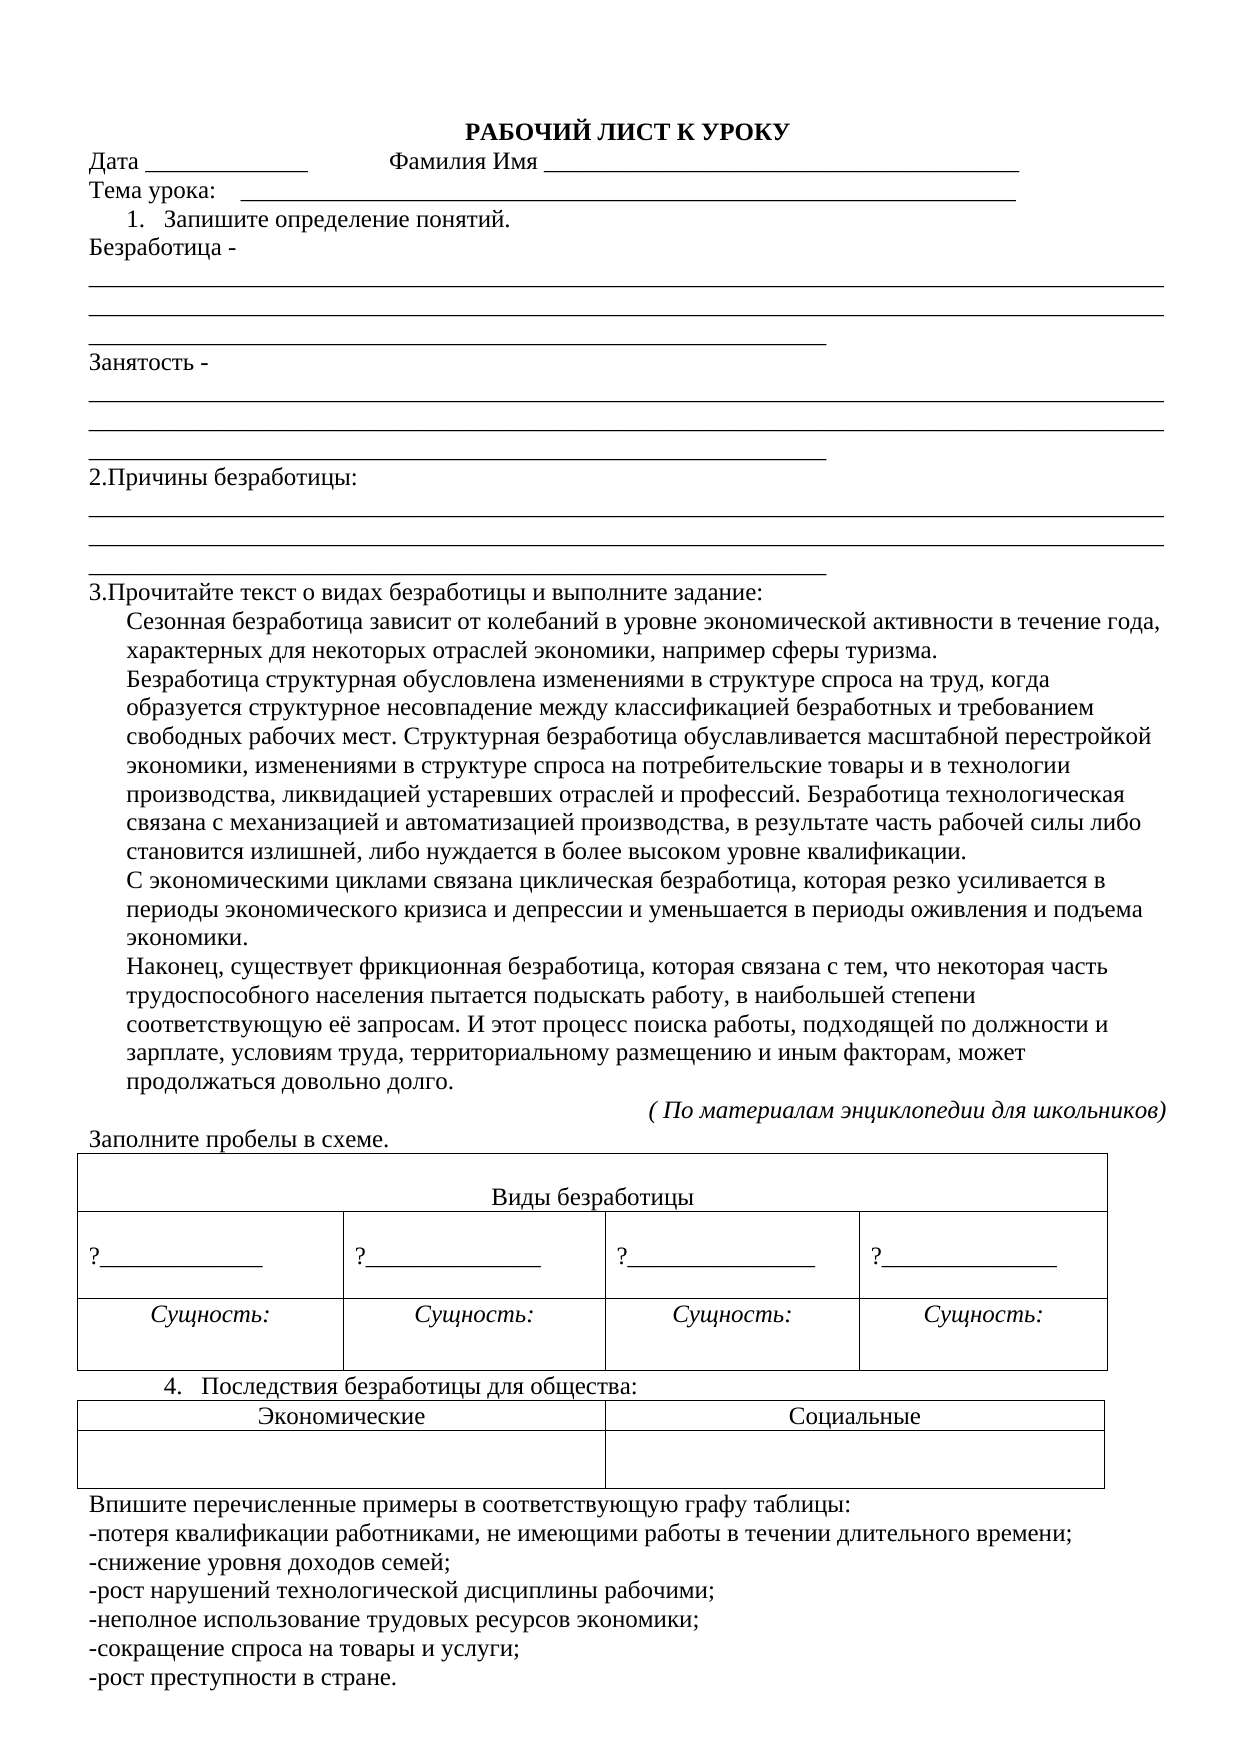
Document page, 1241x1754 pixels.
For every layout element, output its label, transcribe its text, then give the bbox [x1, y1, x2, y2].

text -снижение уровня доходов семей; [89, 1547, 1166, 1575]
text Дата _____________ Фамилия Имя ______________________________________ [89, 146, 1166, 175]
text Заполните пробелы в схеме. [89, 1124, 1166, 1152]
text ( По материалам энциклопедии для школьников) [126, 1095, 1166, 1124]
list Запишите определение понятий. [126, 204, 1166, 232]
text 3.Прочитайте текст о видах безработицы и выполните задание: [89, 577, 1166, 606]
text -рост нарушений технологической дисциплины рабочими; [89, 1575, 1166, 1604]
text Безработица - _______________________________________________________________________________________________________________________________________________________________________________________________________________________________________ [89, 232, 1166, 347]
table_header Виды безработицы [78, 1154, 1107, 1211]
table_cell Сущность: [606, 1299, 859, 1370]
table_cell ?_____________ [78, 1212, 343, 1298]
table_cell Сущность: [860, 1299, 1107, 1370]
text Впишите перечисленные примеры в соответствующую графу таблицы: [89, 1489, 1166, 1518]
table_cell [606, 1431, 1104, 1488]
text Сезонная безработица зависит от колебаний в уровне экономической активности в течение года, характерных для некоторых отраслей экономики, например сферы туризма. [126, 606, 1166, 664]
table_header Социальные [606, 1401, 1104, 1429]
text _______________________________________________________________________________________________________________________________________________________________________________________________________________________________________ [89, 491, 1166, 577]
table_cell ?______________ [860, 1212, 1107, 1298]
text Тема урока: ______________________________________________________________ [89, 175, 1166, 204]
text С экономическими циклами связана циклическая безработица, которая резко усиливается в периоды экономического кризиса и депрессии и уменьшается в периоды оживления и подъема экономики. [126, 865, 1166, 951]
text -неполное использование трудовых ресурсов экономики; [89, 1604, 1166, 1633]
list Последствия безработицы для общества: [164, 1371, 1166, 1400]
table_cell Сущность: [78, 1299, 343, 1370]
table_cell ?______________ [344, 1212, 605, 1298]
table_cell [78, 1431, 605, 1488]
text -рост преступности в стране. [89, 1662, 1166, 1690]
text Безработица структурная обусловлена изменениями в структуре спроса на труд, когда образуется структурное несовпадение между классификацией безработных и требованием свободных рабочих мест. Структурная безработица обуславливается масштабной перестройкой экономики, изменениями в структуре спроса на потребительские товары и в технологии производства, ликвидацией устаревших отраслей и профессий. Безработица технологическая связана с механизацией и автоматизацией производства, в результате часть рабочей силы либо становится излишней, либо нуждается в более высоком уровне квалификации. [126, 664, 1166, 865]
table_cell ?_______________ [606, 1212, 859, 1298]
text Наконец, существует фрикционная безработица, которая связана с тем, что некоторая часть трудоспособного населения пытается подыскать работу, в наибольшей степени соответствующую её запросам. И этот процесс поиска работы, подходящей по должности и зарплате, условиям труда, территориальному размещению и иным факторам, может продолжаться довольно долго. [126, 951, 1166, 1095]
text -потеря квалификации работниками, не имеющими работы в течении длительного времени; [89, 1518, 1166, 1547]
text 2.Причины безработицы: [89, 462, 1166, 491]
text Занятость - _______________________________________________________________________________________________________________________________________________________________________________________________________________________________________ [89, 347, 1166, 462]
text -сокращение спроса на товары и услуги; [89, 1633, 1166, 1662]
text РАБОЧИЙ ЛИСТ К УРОКУ [89, 117, 1166, 146]
table_header Экономические [78, 1401, 605, 1429]
table_cell Сущность: [344, 1299, 605, 1370]
